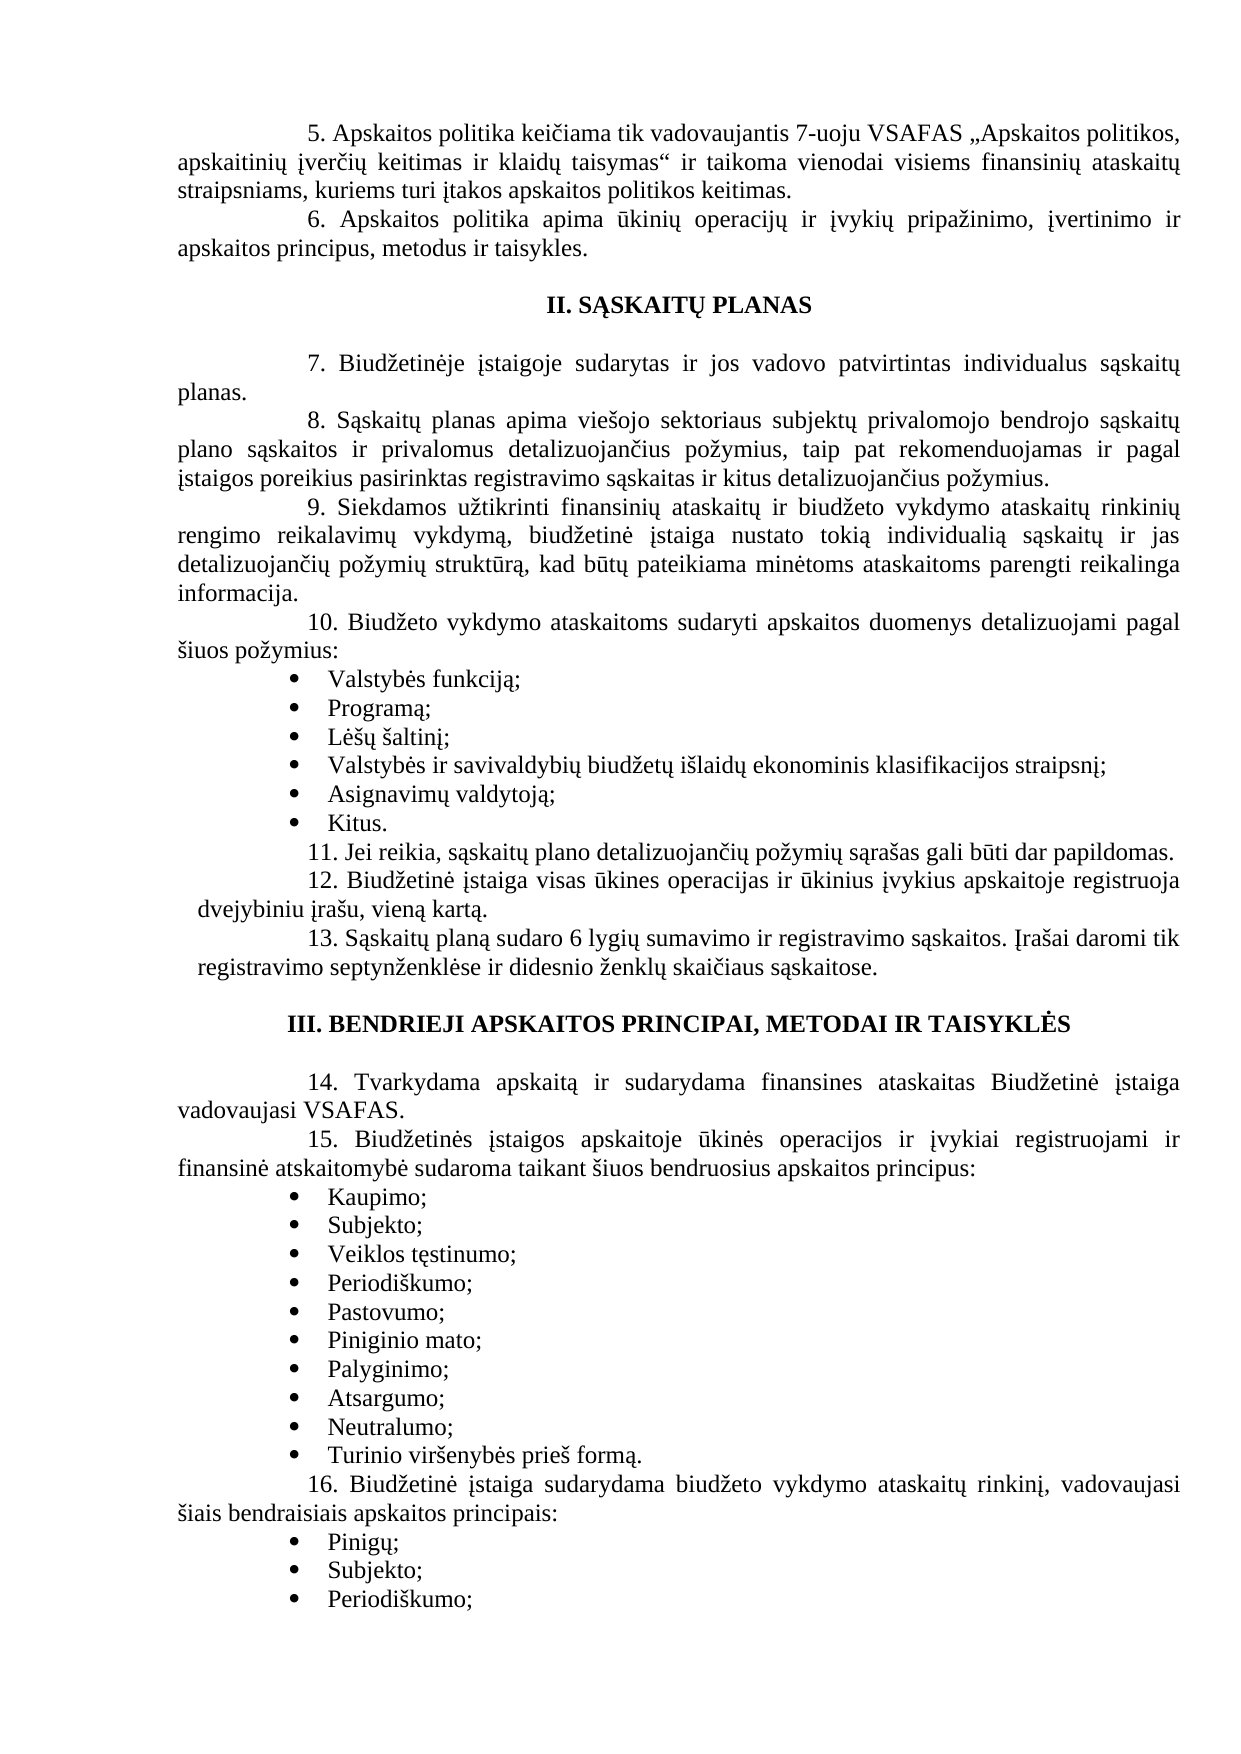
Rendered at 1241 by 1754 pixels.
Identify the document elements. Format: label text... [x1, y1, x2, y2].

list Periodiškumo; [290, 1268, 1181, 1297]
text III. BENDRIEJI APSKAITOS PRINCIPAI, METODAI IR TAISYKLĖS [177, 1009, 1181, 1038]
list Valstybės ir savivaldybių biudžetų išlaidų ekonominis klasifikacijos straipsnį; [290, 751, 1181, 779]
text 11. Jei reikia, sąskaitų plano detalizuojančių požymių sąrašas gali būti dar papildomas. [197, 837, 1181, 866]
list Lėšų šaltinį; [290, 722, 1181, 751]
list Pastovumo; [290, 1297, 1181, 1326]
list Kitus. [290, 808, 1181, 837]
list Atsargumo; [290, 1383, 1181, 1412]
list Subjekto; [290, 1556, 1181, 1584]
list Periodiškumo; [290, 1584, 1181, 1613]
list Subjekto; [290, 1211, 1181, 1239]
list Valstybės funkciją; [290, 664, 1181, 693]
list Asignavimų valdytoją; [290, 779, 1181, 808]
text 7. Biudžetinėje įstaigoje sudarytas ir jos vadovo patvirtintas individualus sąskaitų planas. [177, 348, 1181, 406]
text 15. Biudžetinės įstaigos apskaitoje ūkinės operacijos ir įvykiai registruojami ir finansinė atskaitomybė sudaroma taikant šiuos bendruosius apskaitos principus: [177, 1124, 1181, 1182]
text 12. Biudžetinė įstaiga visas ūkines operacijas ir ūkinius įvykius apskaitoje registruoja dvejybiniu įrašu, vieną kartą. [197, 866, 1181, 923]
list Programą; [290, 693, 1181, 722]
list Turinio viršenybės prieš formą. [290, 1441, 1181, 1469]
text 13. Sąskaitų planą sudaro 6 lygių sumavimo ir registravimo sąskaitos. Įrašai daromi tik registravimo septynženklėse ir didesnio ženklų skaičiaus sąskaitose. [197, 923, 1181, 981]
list Neutralumo; [290, 1412, 1181, 1441]
list Pinigų; [290, 1527, 1181, 1556]
list Piniginio mato; [290, 1326, 1181, 1354]
text 6. Apskaitos politika apima ūkinių operacijų ir įvykių pripažinimo, įvertinimo ir apskaitos principus, metodus ir taisykles. [177, 204, 1181, 262]
text 14. Tvarkydama apskaitą ir sudarydama finansines ataskaitas Biudžetinė įstaiga vadovaujasi VSAFAS. [177, 1067, 1181, 1124]
text 5. Apskaitos politika keičiama tik vadovaujantis 7-uoju VSAFAS „Apskaitos politikos, apskaitinių įverčių keitimas ir klaidų taisymas“ ir taikoma vienodai visiems finansinių ataskaitų straipsniams, kuriems turi įtakos apskaitos politikos keitimas. [177, 118, 1181, 204]
list Veiklos tęstinumo; [290, 1239, 1181, 1268]
text 16. Biudžetinė įstaiga sudarydama biudžeto vykdymo ataskaitų rinkinį, vadovaujasi šiais bendraisiais apskaitos principais: [177, 1469, 1181, 1527]
text 9. Siekdamos užtikrinti finansinių ataskaitų ir biudžeto vykdymo ataskaitų rinkinių rengimo reikalavimų vykdymą, biudžetinė įstaiga nustato tokią individualią sąskaitų ir jas detalizuojančių požymių struktūrą, kad būtų pateikiama minėtoms ataskaitoms parengti reikalinga informacija. [177, 492, 1181, 607]
list Palyginimo; [290, 1354, 1181, 1383]
list Kaupimo; [290, 1182, 1181, 1211]
text 8. Sąskaitų planas apima viešojo sektoriaus subjektų privalomojo bendrojo sąskaitų plano sąskaitos ir privalomus detalizuojančius požymius, taip pat rekomenduojamas ir pagal įstaigos poreikius pasirinktas registravimo sąskaitas ir kitus detalizuojančius požymius. [177, 406, 1181, 492]
text II. SĄSKAITŲ PLANAS [177, 291, 1181, 319]
text 10. Biudžeto vykdymo ataskaitoms sudaryti apskaitos duomenys detalizuojami pagal šiuos požymius: [177, 607, 1181, 664]
